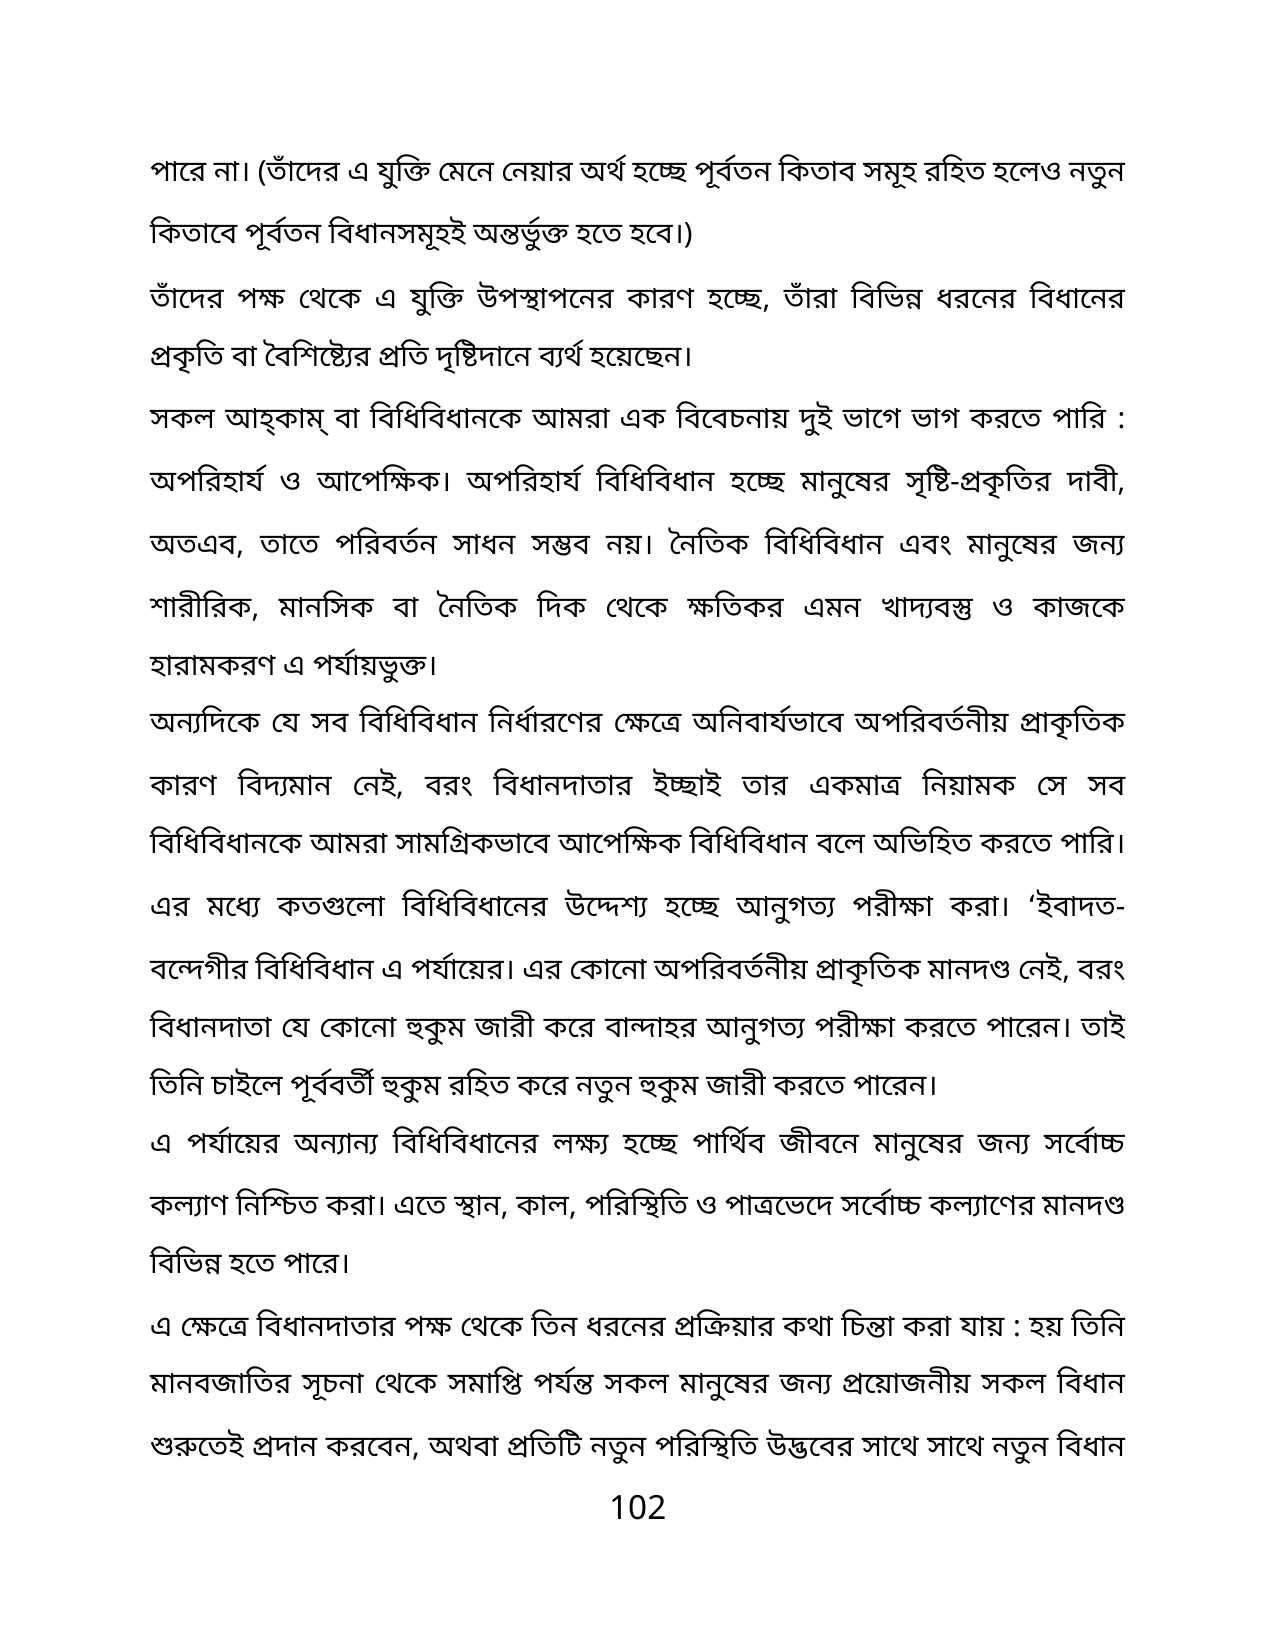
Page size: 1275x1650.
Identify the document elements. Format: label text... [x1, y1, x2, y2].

text এ পর্যায়ের অন্যান্য বিধিবিধানের লক্ষ্য হচ্ছে পার্থিব জীবনে মানুষের জন্য সর্বোচ্চ কল্যাণ নিশ্চিত করা। এতে স্থান, কাল, পরিস্থিতি ও পাত্রভেদে সর্বোচ্চ কল্যাণের মানদণ্ড বিভিন্ন হতে পারে। [150, 1126, 1125, 1286]
text তাঁদের পক্ষ থেকে এ যুক্তি উপস্থাপনের কারণ হচ্ছে, তাঁরা বিভিন্ন ধরনের বিধানের প্রকৃতি বা বৈশিষ্ট্যের প্রতি দৃষ্টিদানে ব্যর্থ হয়েছেন। [150, 277, 1125, 378]
text সকল আহ্কাম্ বা বিধিবিধানকে আমরা এক বিবেচনায় দুই ভাগে ভাগ করতে পারি : অপরিহার্য ও আপেক্ষিক। অপরিহার্য বিধিবিধান হচ্ছে মানুষের সৃষ্টি-প্রকৃতির দাবী, অতএব, তাতে পরিবর্তন সাধন সম্ভব নয়। নৈতিক বিধিবিধান এবং মানুষের জন্য শারীরিক, মানসিক বা নৈতিক দিক থেকে ক্ষতিকর এমন খাদ্যবস্তু ও কাজকে হারামকরণ এ পর্যায়ভুক্ত। [150, 397, 1125, 687]
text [150, 150, 1125, 256]
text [150, 1305, 1125, 1469]
text অন্যদিকে যে সব বিধিবিধান নির্ধারণের ক্ষেত্রে অনিবার্যভাবে অপরিবর্তনীয় প্রাকৃতিক কারণ বিদ্যমান নেই, বরং বিধানদাতার ইচ্ছাই তার একমাত্র নিয়ামক সে সব বিধিবিধানকে আমরা সামগ্রিকভাবে আপেক্ষিক বিধিবিধান বলে অভিহিত করতে পারি। এর মধ্যে কতগুলো বিধিবিধানের উদ্দেশ্য হচ্ছে আনুগত্য পরীক্ষা করা। ‘ইবাদত-বন্দেগীর বিধিবিধান এ পর্যায়ের। এর কোনো অপরিবর্তনীয় প্রাকৃতিক মানদণ্ড নেই, বরং বিধানদাতা যে কোনো হুকুম জারী করে বান্দাহর আনুগত্য পরীক্ষা করতে পারেন। তাই তিনি চাইলে পূর্ববর্তী হুকুম রহিত করে নতুন হুকুম জারী করতে পারেন। [150, 706, 1125, 1107]
